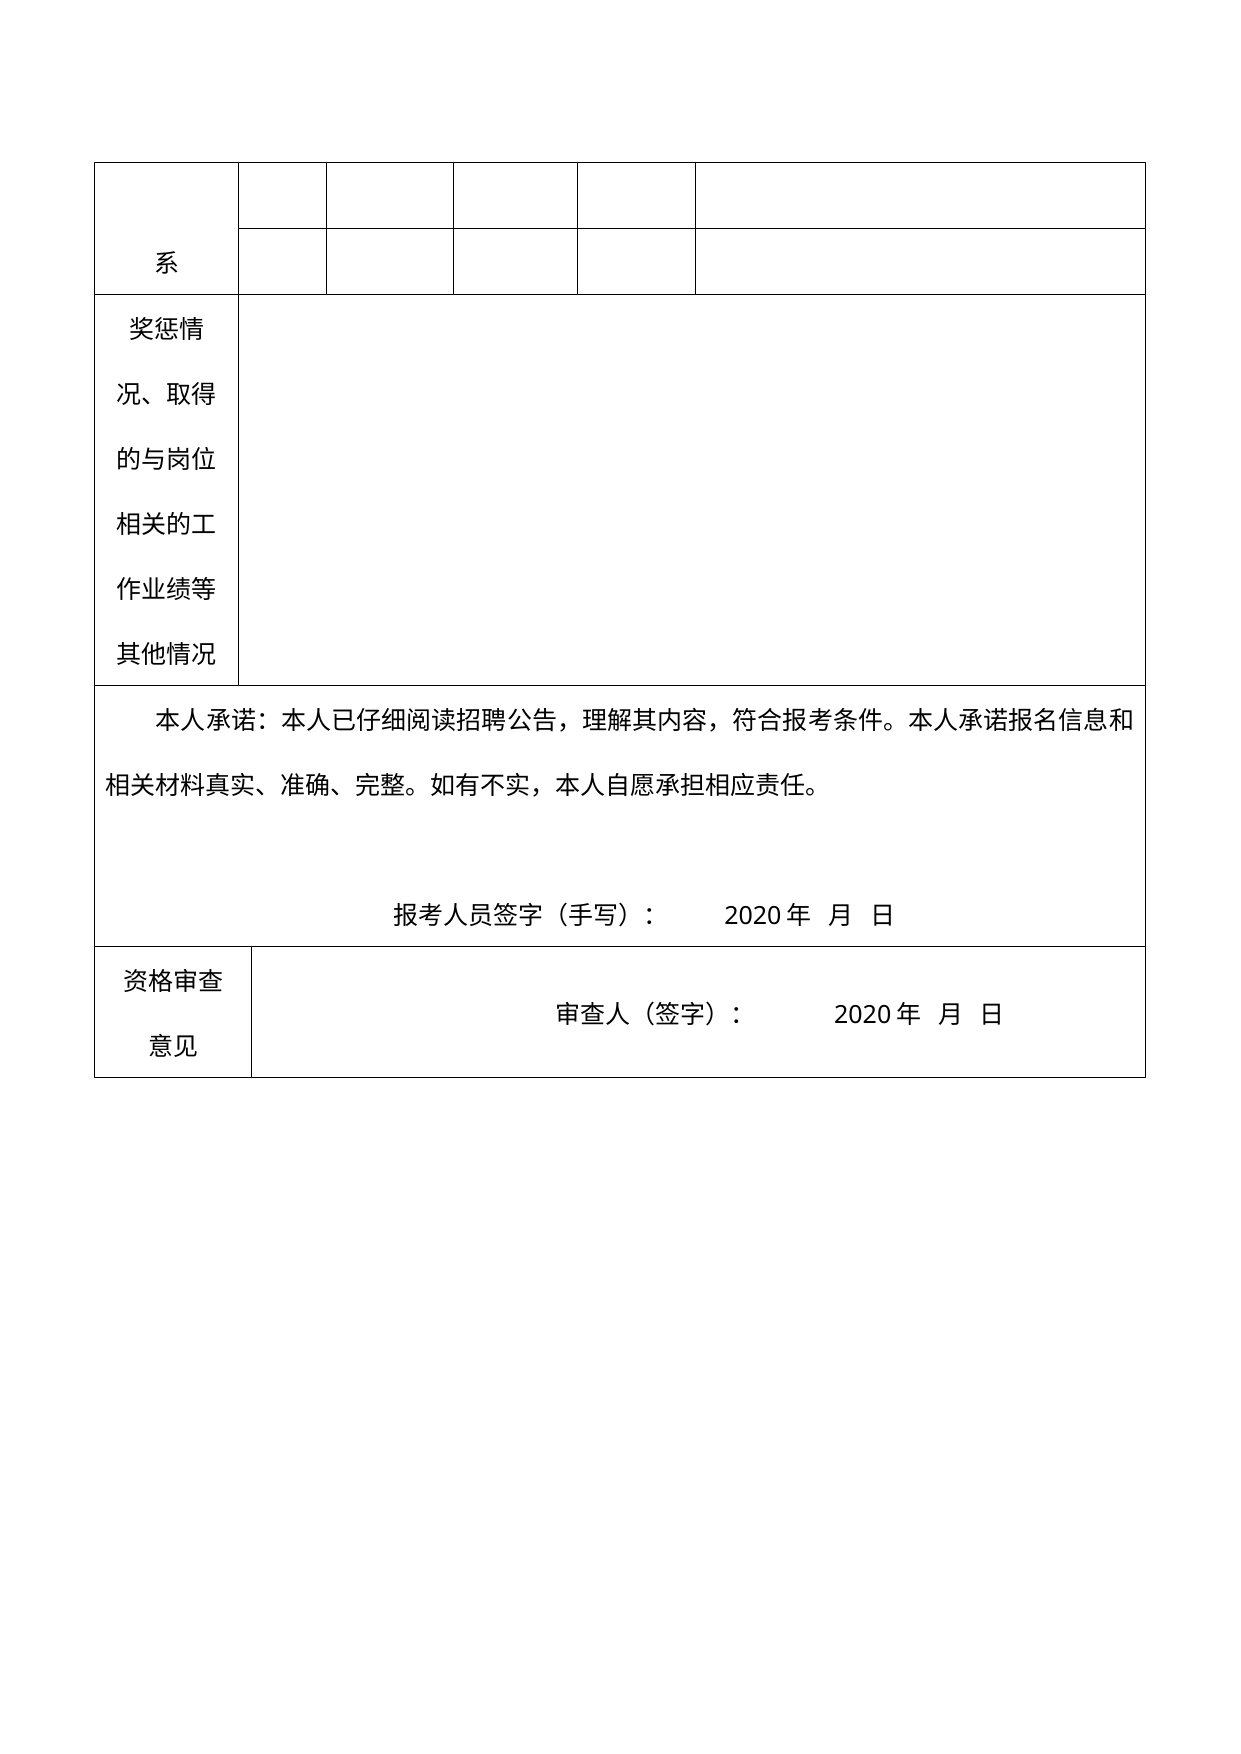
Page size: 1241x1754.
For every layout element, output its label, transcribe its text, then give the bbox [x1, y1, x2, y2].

table_cell [696, 163, 1145, 228]
table_cell [239, 295, 1145, 685]
table_cell 审查人（签字）： 2020年 月 日 [252, 947, 1145, 1077]
table_cell 奖惩情况、取得的与岗位相关的工作业绩等其他情况 [95, 295, 238, 685]
table_cell 本人承诺：本人已仔细阅读招聘公告，理解其内容，符合报考条件。本人承诺报名信息和相关材料真实、准确、完整。如有不实，本人自愿承担相应责任。 报考人员签字（手写）： 2020年 月 日 [95, 686, 1145, 946]
table_cell [578, 229, 695, 294]
table_cell [454, 163, 577, 228]
table_cell [239, 229, 326, 294]
table_cell [578, 163, 695, 228]
table_cell [696, 229, 1145, 294]
table_cell [327, 229, 453, 294]
table_cell [454, 229, 577, 294]
table_cell [327, 163, 453, 228]
table_cell 资格审查 意见 [95, 947, 251, 1077]
table_cell [239, 163, 326, 228]
